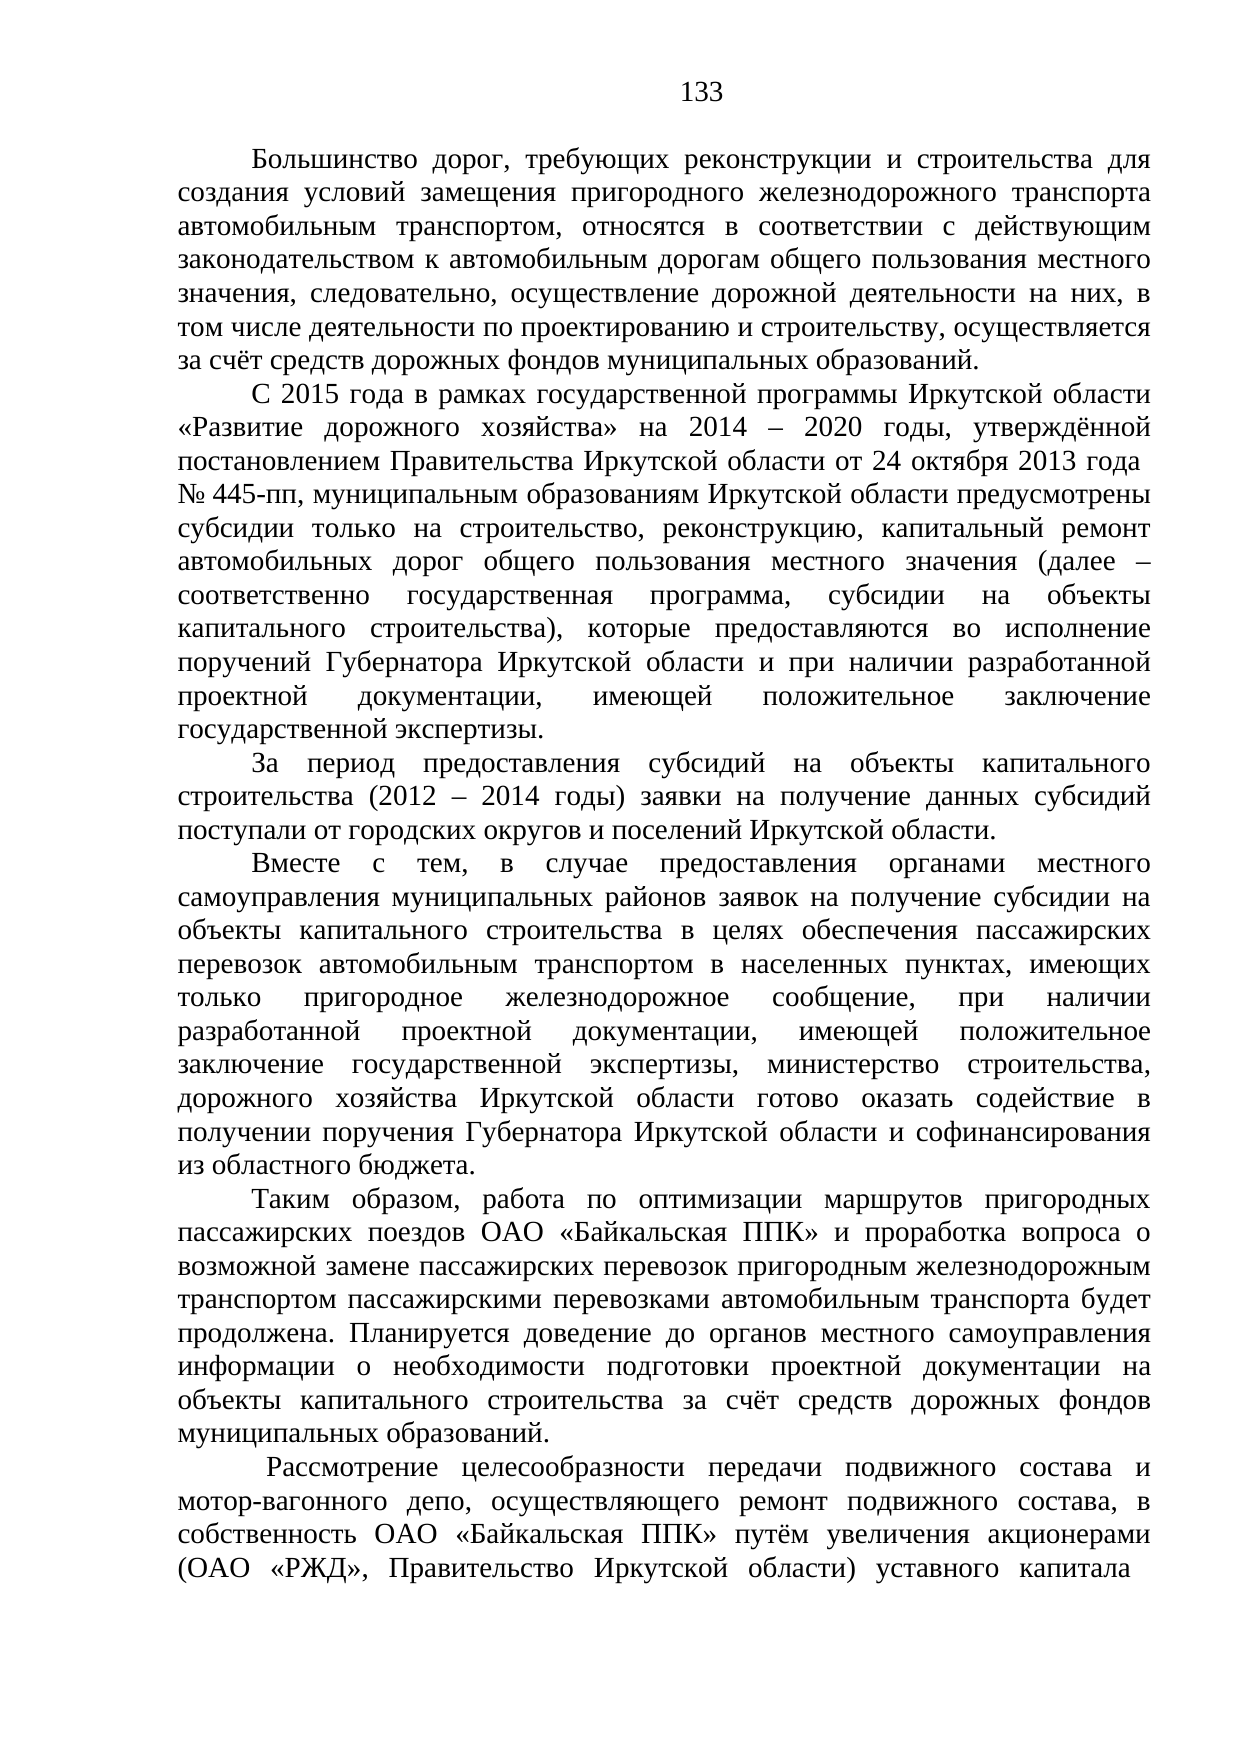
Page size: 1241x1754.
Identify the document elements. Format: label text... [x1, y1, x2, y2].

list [177, 1449, 1152, 1583]
list За период предоставления субсидий на объекты капитального строительства (2012 – 2014 годы) заявки на получение данных субсидий поступали от городских округов и поселений Иркутской области. [177, 745, 1152, 845]
list Таким образом, работа по оптимизации маршрутов пригородных пассажирских поездов ОАО «Байкальская ППК» и проработка вопроса о возможной замене пассажирских перевозок пригородным железнодорожным транспортом пассажирскими перевозками автомобильным транспорта будет продолжена. Планируется доведение до органов местного самоуправления информации о необходимости подготовки проектной документации на объекты капитального строительства за счёт средств дорожных фондов муниципальных образований. [177, 1181, 1152, 1449]
list Большинство дорог, требующих реконструкции и строительства для создания условий замещения пригородного железнодорожного транспорта автомобильным транспортом, относятся в соответствии с действующим законодательством к автомобильным дорогам общего пользования местного значения, следовательно, осуществление дорожной деятельности на них, в том числе деятельности по проектированию и строительству, осуществляется за счёт средств дорожных фондов муниципальных образований. [177, 141, 1152, 376]
list С 2015 года в рамках государственной программы Иркутской области «Развитие дорожного хозяйства» на 2014 – 2020 годы, утверждённой постановлением Правительства Иркутской области от 24 октября 2013 года № 445-пп, муниципальным образованиям Иркутской области предусмотрены субсидии только на строительство, реконструкцию, капитальный ремонт автомобильных дорог общего пользования местного значения (далее – соответственно государственная программа, субсидии на объекты капитального строительства), которые предоставляются во исполнение поручений Губернатора Иркутской области и при наличии разработанной проектной документации, имеющей положительное заключение государственной экспертизы. [177, 376, 1152, 745]
list Вместе с тем, в случае предоставления органами местного самоуправления муниципальных районов заявок на получение субсидии на объекты капитального строительства в целях обеспечения пассажирских перевозок автомобильным транспортом в населенных пунктах, имеющих только пригородное железнодорожное сообщение, при наличии разработанной проектной документации, имеющей положительное заключение государственной экспертизы, министерство строительства, дорожного хозяйства Иркутской области готово оказать содействие в получении поручения Губернатора Иркутской области и софинансирования из областного бюджета. [177, 845, 1152, 1181]
